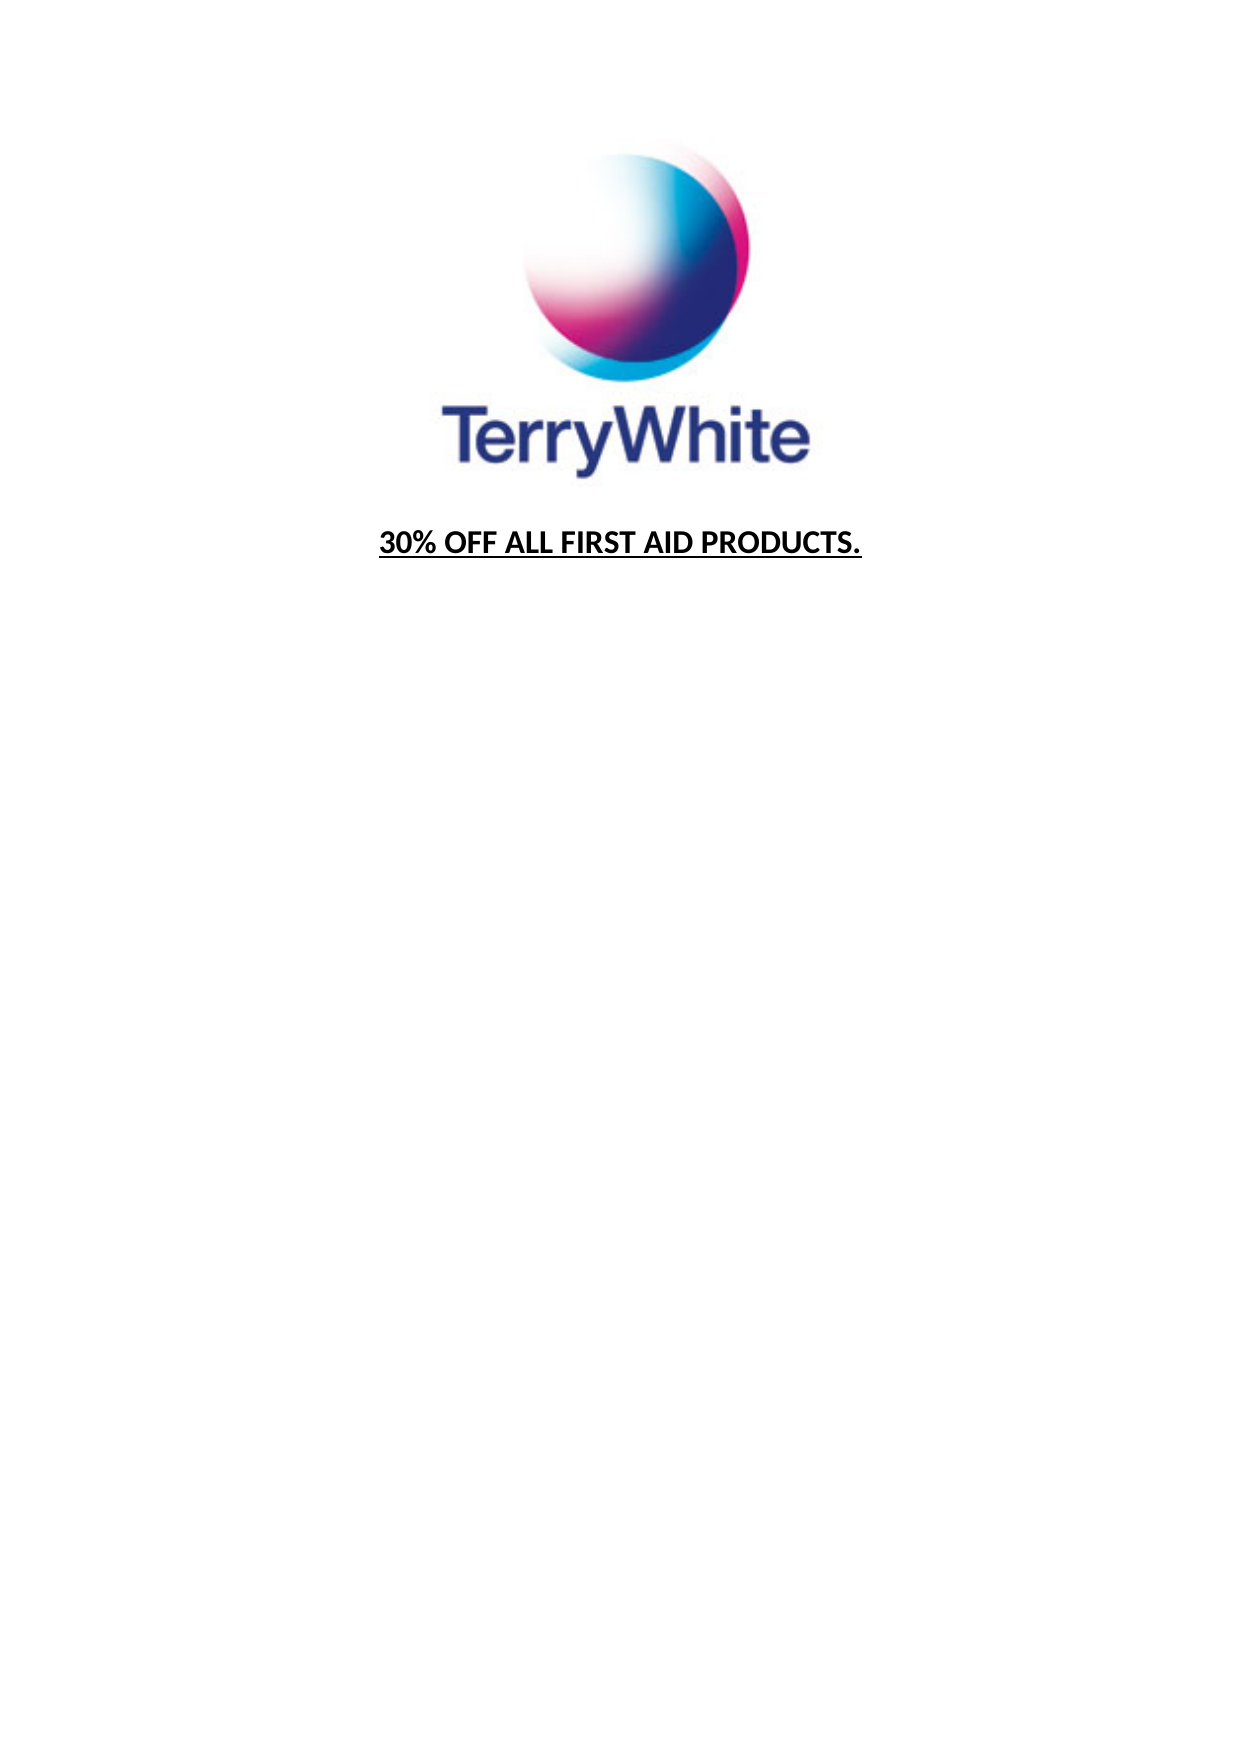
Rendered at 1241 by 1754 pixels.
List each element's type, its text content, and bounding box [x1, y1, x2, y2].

picture [429, 125, 824, 488]
text 30% OFF ALL FIRST AID PRODUCTS. [150, 521, 1090, 562]
